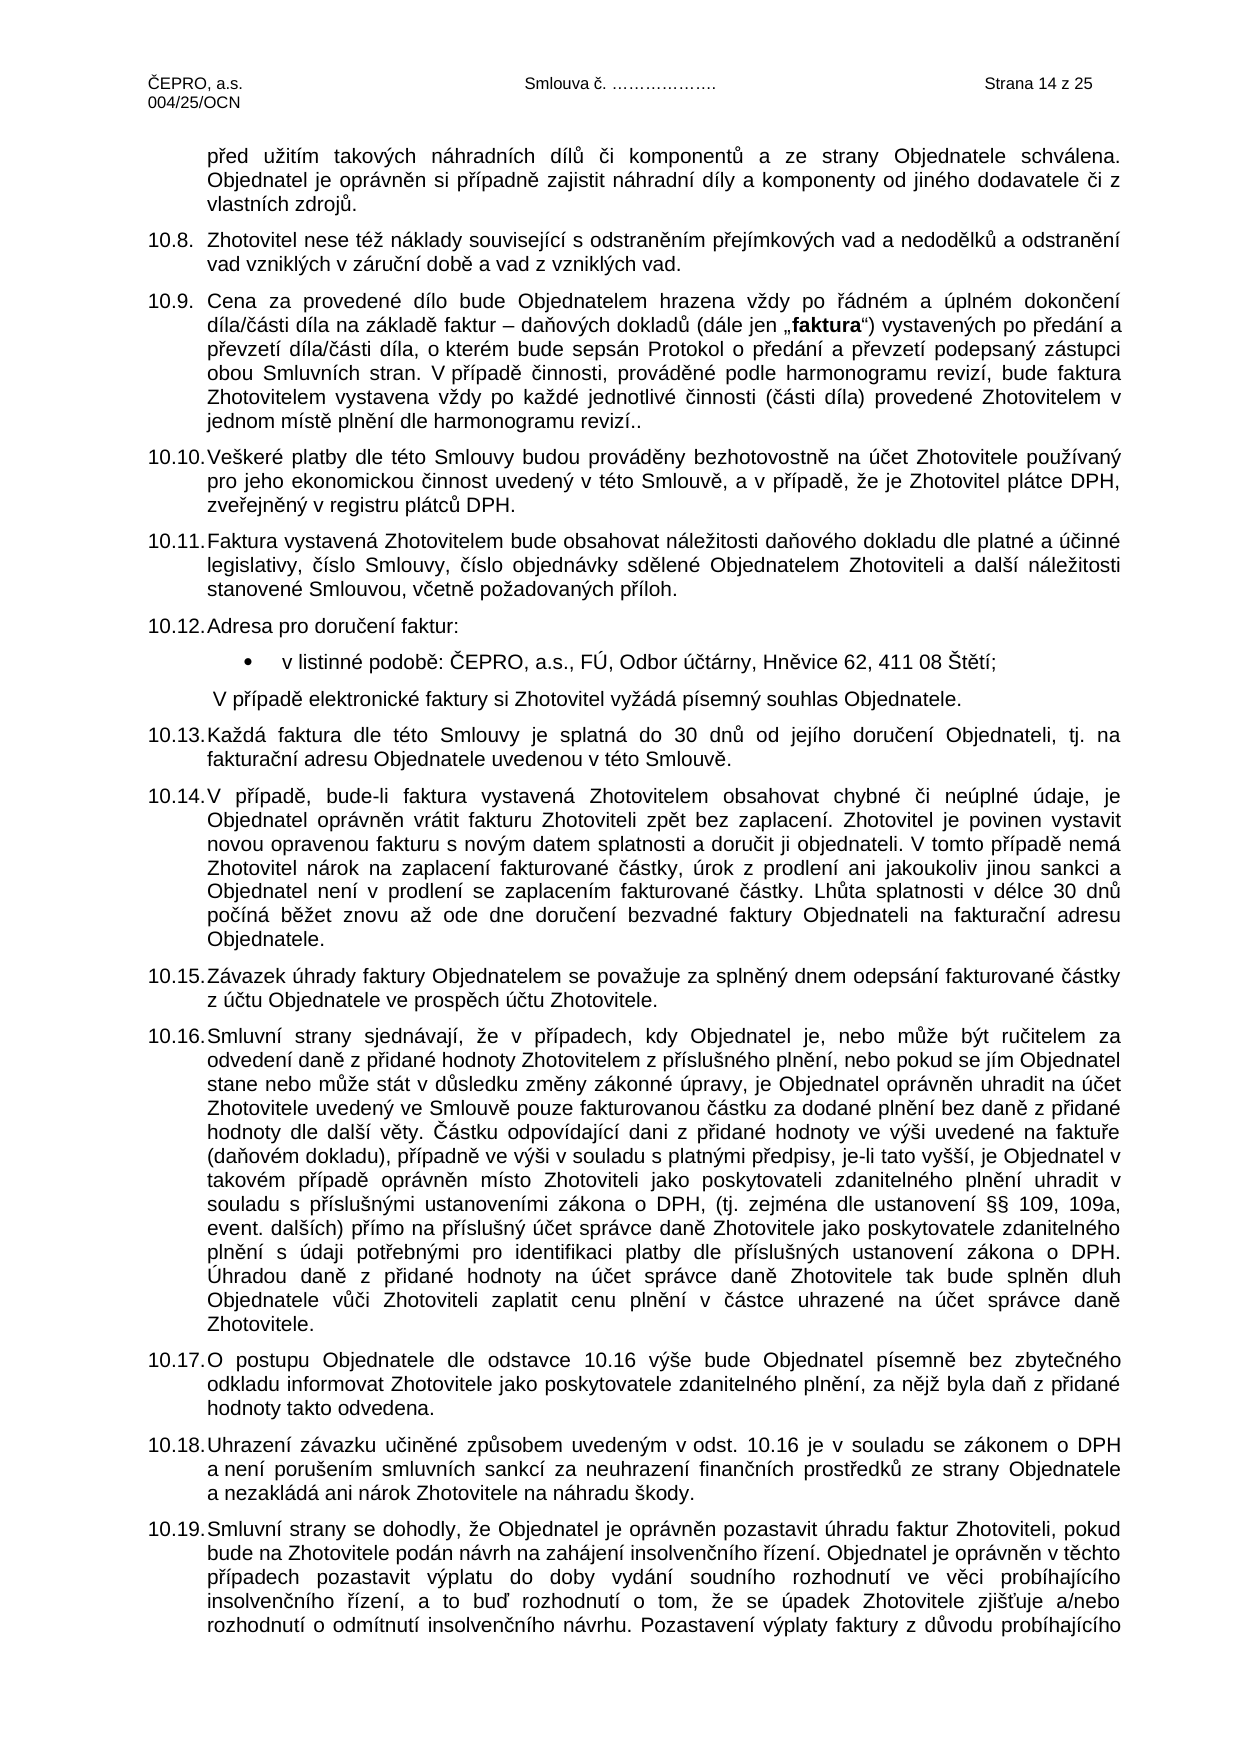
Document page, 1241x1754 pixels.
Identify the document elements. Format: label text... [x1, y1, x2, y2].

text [148, 1517, 1122, 1637]
text Uhrazení závazku učiněné způsobem uvedeným v odst. 10.16 je v souladu se zákonem o DPH a není porušením smluvních sankcí za neuhrazení finančních prostředků ze strany Objednatele a nezakládá ani nárok Zhotovitele na náhradu škody. [148, 1432, 1122, 1504]
text Cena za provedené dílo bude Objednatelem hrazena vždy po řádném a úplném dokončení díla/části díla na základě faktur – daňových dokladů (dále jen „faktura“) vystavených po předání a převzetí díla/části díla, o kterém bude sepsán Protokol o předání a převzetí podepsaný zástupci obou Smluvních stran. V případě činnosti, prováděné podle harmonogramu revizí, bude faktura Zhotovitelem vystavena vždy po každé jednotlivé činnosti (části díla) provedené Zhotovitelem v jednom místě plnění dle harmonogramu revizí.. [148, 289, 1122, 432]
text Zhotovitel nese též náklady související s odstraněním přejímkových vad a nedodělků a odstranění vad vzniklých v záruční době a vad z vzniklých vad. [148, 228, 1122, 276]
list v listinné podobě: ČEPRO, a.s., FÚ, Odbor účtárny, Hněvice 62, 411 08 Štětí; [244, 650, 1122, 674]
text Každá faktura dle této Smlouvy je splatná do 30 dnů od jejího doručení Objednateli, tj. na fakturační adresu Objednatele uvedenou v této Smlouvě. [148, 723, 1122, 771]
text Adresa pro doručení faktur: [148, 614, 1122, 638]
text Faktura vystavená Zhotovitelem bude obsahovat náležitosti daňového dokladu dle platné a účinné legislativy, číslo Smlouvy, číslo objednávky sdělené Objednatelem Zhotoviteli a další náležitosti stanovené Smlouvou, včetně požadovaných příloh. [148, 529, 1122, 601]
list V případě elektronické faktury si Zhotovitel vyžádá písemný souhlas Objednatele. [207, 687, 1122, 711]
text Veškeré platby dle této Smlouvy budou prováděny bezhotovostně na účet Zhotovitele používaný pro jeho ekonomickou činnost uvedený v této Smlouvě, a v případě, že je Zhotovitel plátce DPH, zveřejněný v registru plátců DPH. [148, 445, 1122, 517]
text Závazek úhrady faktury Objednatelem se považuje za splněný dnem odepsání fakturované částky z účtu Objednatele ve prospěch účtu Zhotovitele. [148, 964, 1122, 1012]
text Smluvní strany sjednávají, že v případech, kdy Objednatel je, nebo může být ručitelem za odvedení daně z přidané hodnoty Zhotovitelem z příslušného plnění, nebo pokud se jím Objednatel stane nebo může stát v důsledku změny zákonné úpravy, je Objednatel oprávněn uhradit na účet Zhotovitele uvedený ve Smlouvě pouze fakturovanou částku za dodané plnění bez daně z přidané hodnoty dle další věty. Částku odpovídající dani z přidané hodnoty ve výši uvedené na faktuře (daňovém dokladu), případně ve výši v souladu s platnými předpisy, je-li tato vyšší, je Objednatel v takovém případě oprávněn místo Zhotoviteli jako poskytovateli zdanitelného plnění uhradit v souladu s příslušnými ustanoveními zákona o DPH, (tj. zejména dle ustanovení §§ 109, 109a, event. dalších) přímo na příslušný účet správce daně Zhotovitele jako poskytovatele zdanitelného plnění s údaji potřebnými pro identifikaci platby dle příslušných ustanovení zákona o DPH. Úhradou daně z přidané hodnoty na účet správce daně Zhotovitele tak bude splněn dluh Objednatele vůči Zhotoviteli zaplatit cenu plnění v částce uhrazené na účet správce daně Zhotovitele. [148, 1024, 1122, 1336]
text V případě, bude-li faktura vystavená Zhotovitelem obsahovat chybné či neúplné údaje, je Objednatel oprávněn vrátit fakturu Zhotoviteli zpět bez zaplacení. Zhotovitel je povinen vystavit novou opravenou fakturu s novým datem splatnosti a doručit ji objednateli. V tomto případě nemá Zhotovitel nárok na zaplacení fakturované částky, úrok z prodlení ani jakoukoliv jinou sankci a Objednatel není v prodlení se zaplacením fakturované částky. Lhůta splatnosti v délce 30 dnů počíná běžet znovu až ode dne doručení bezvadné faktury Objednateli na fakturační adresu Objednatele. [148, 783, 1122, 951]
text O postupu Objednatele dle odstavce 10.16 výše bude Objednatel písemně bez zbytečného odkladu informovat Zhotovitele jako poskytovatele zdanitelného plnění, za nějž byla daň z přidané hodnoty takto odvedena. [148, 1348, 1122, 1420]
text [148, 144, 1122, 216]
